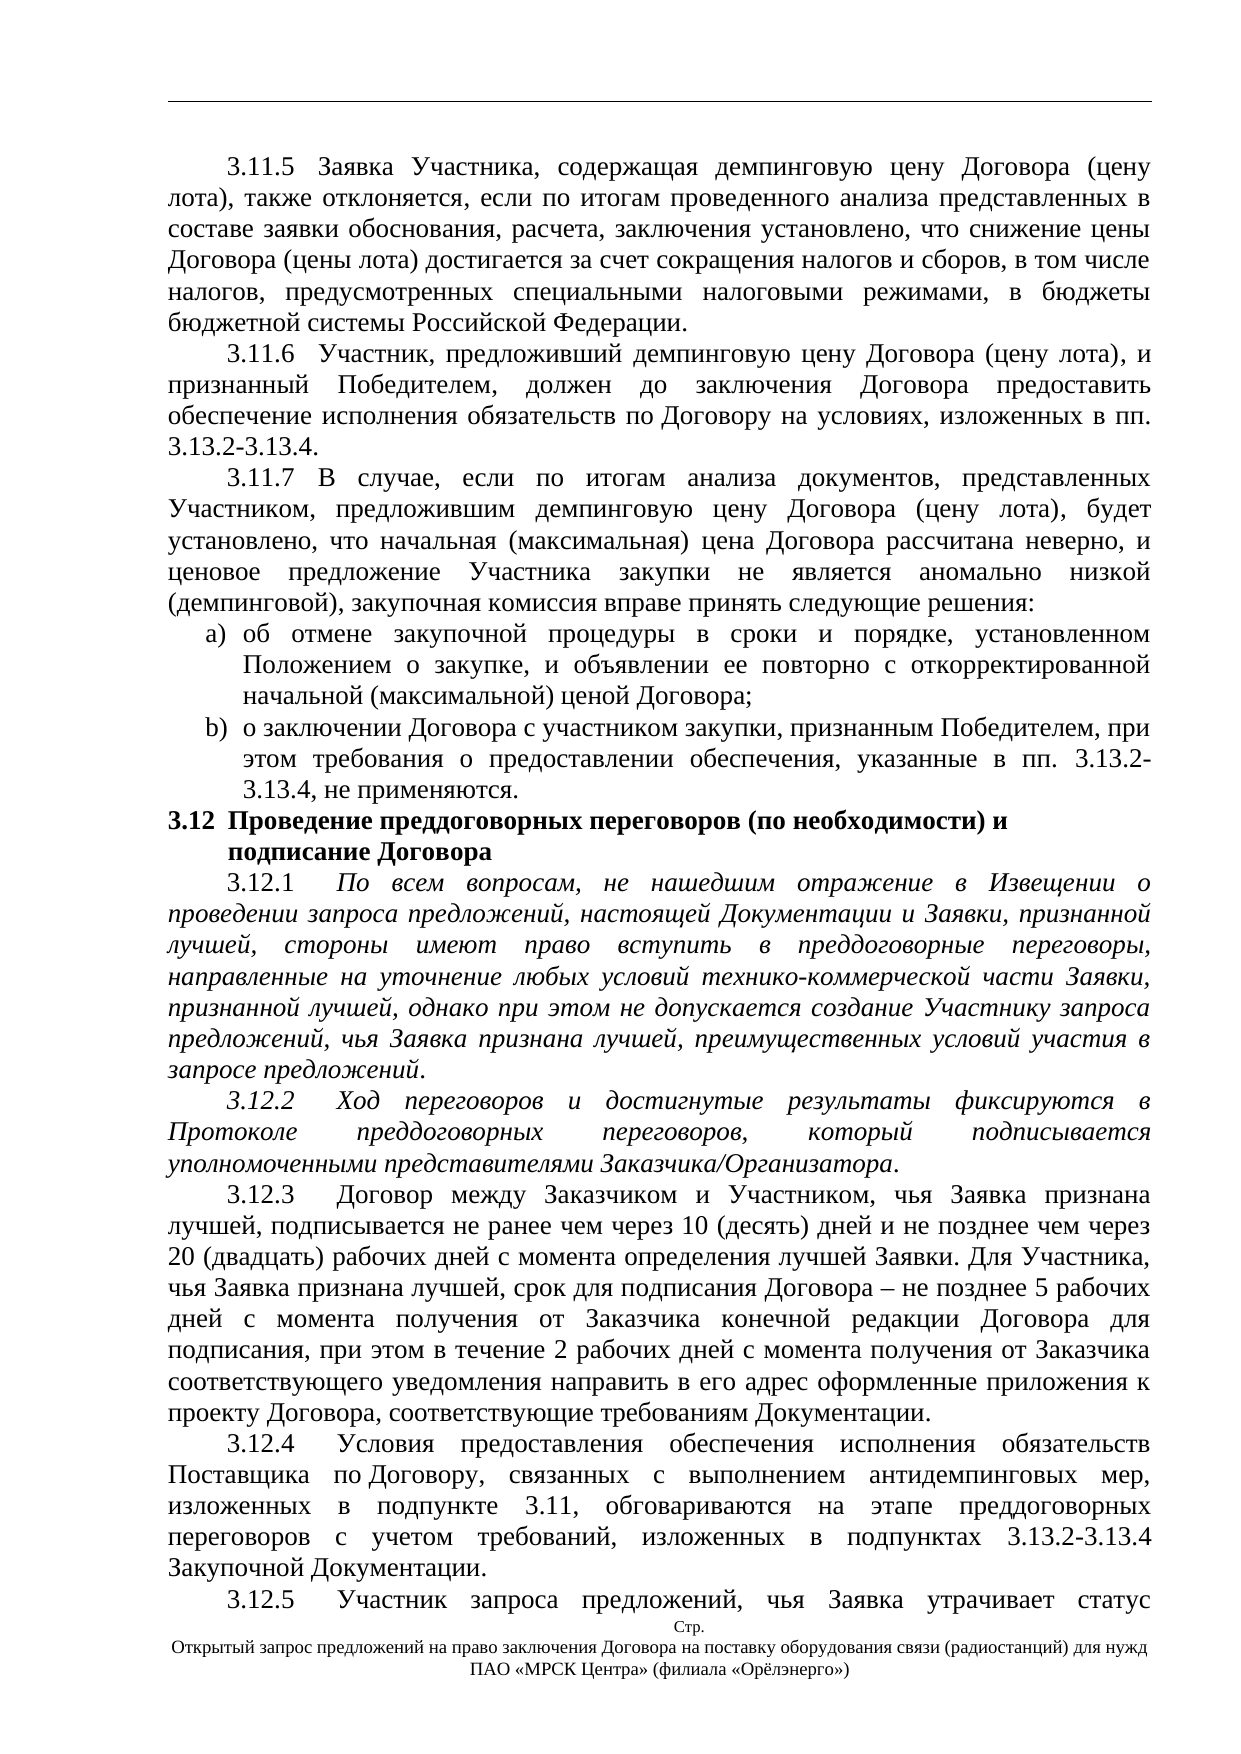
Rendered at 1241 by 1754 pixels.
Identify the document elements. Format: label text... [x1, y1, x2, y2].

list Участник, предложивший демпинговую цену Договора (цену лота), и признанный Победителем, должен до заключения Договора предоставить обеспечение исполнения обязательств по Договору на условиях, изложенных в пп. 3.13.2-3.13.4. [168, 337, 1152, 461]
subtitle Проведение преддоговорных переговоров (по необходимости) и подписание Договора [168, 804, 1152, 866]
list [168, 1583, 1152, 1614]
list Заявка Участника, содержащая демпинговую цену Договора (цену лота), также отклоняется, если по итогам проведенного анализа представленных в составе заявки обоснования, расчета, заключения установлено, что снижение цены Договора (цены лота) достигается за счет сокращения налогов и сборов, в том числе налогов, предусмотренных специальными налоговыми режимами, в бюджеты бюджетной системы Российской Федерации. [168, 150, 1152, 337]
list Ход переговоров и достигнутые результаты фиксируются в Протоколе преддоговорных переговоров, который подписывается уполномоченными представителями Заказчика/Организатора. [168, 1084, 1152, 1178]
list о заключении Договора с участником закупки, признанным Победителем, при этом требования о предоставлении обеспечения, указанные в пп. 3.13.2-3.13.4, не применяются. [205, 711, 1152, 804]
list В случае, если по итогам анализа документов, представленных Участником, предложившим демпинговую цену Договора (цену лота), будет установлено, что начальная (максимальная) цена Договора рассчитана неверно, и ценовое предложение Участника закупки не является аномально низкой (демпинговой), закупочная комиссия вправе принять следующие решения: [168, 461, 1152, 617]
list об отмене закупочной процедуры в сроки и порядке, установленном Положением о закупке, и объявлении ее повторно с откорректированной начальной (максимальной) ценой Договора; [205, 617, 1152, 711]
list Условия предоставления обеспечения исполнения обязательств Поставщика по Договору, связанных с выполнением антидемпинговых мер, изложенных в подпункте 3.11, обговариваются на этапе преддоговорных переговоров с учетом требований, изложенных в подпунктах 3.13.2-3.13.4 Закупочной Документации. [168, 1427, 1152, 1583]
list Договор между Заказчиком и Участником, чья Заявка признана лучшей, подписывается не ранее чем через 10 (десять) дней и не позднее чем через 20 (двадцать) рабочих дней с момента определения лучшей Заявки. Для Участника, чья Заявка признана лучшей, срок для подписания Договора – не позднее 5 рабочих дней с момента получения от Заказчика конечной редакции Договора для подписания, при этом в течение 2 рабочих дней с момента получения от Заказчика соответствующего уведомления направить в его адрес оформленные приложения к проекту Договора, соответствующие требованиям Документации. [168, 1178, 1152, 1427]
list По всем вопросам, не нашедшим отражение в Извещении о проведении запроса предложений, настоящей Документации и Заявки, признанной лучшей, стороны имеют право вступить в преддоговорные переговоры, направленные на уточнение любых условий технико-коммерческой части Заявки, признанной лучшей, однако при этом не допускается создание Участнику запроса предложений, чья Заявка признана лучшей, преимущественных условий участия в запросе предложений. [168, 866, 1152, 1084]
